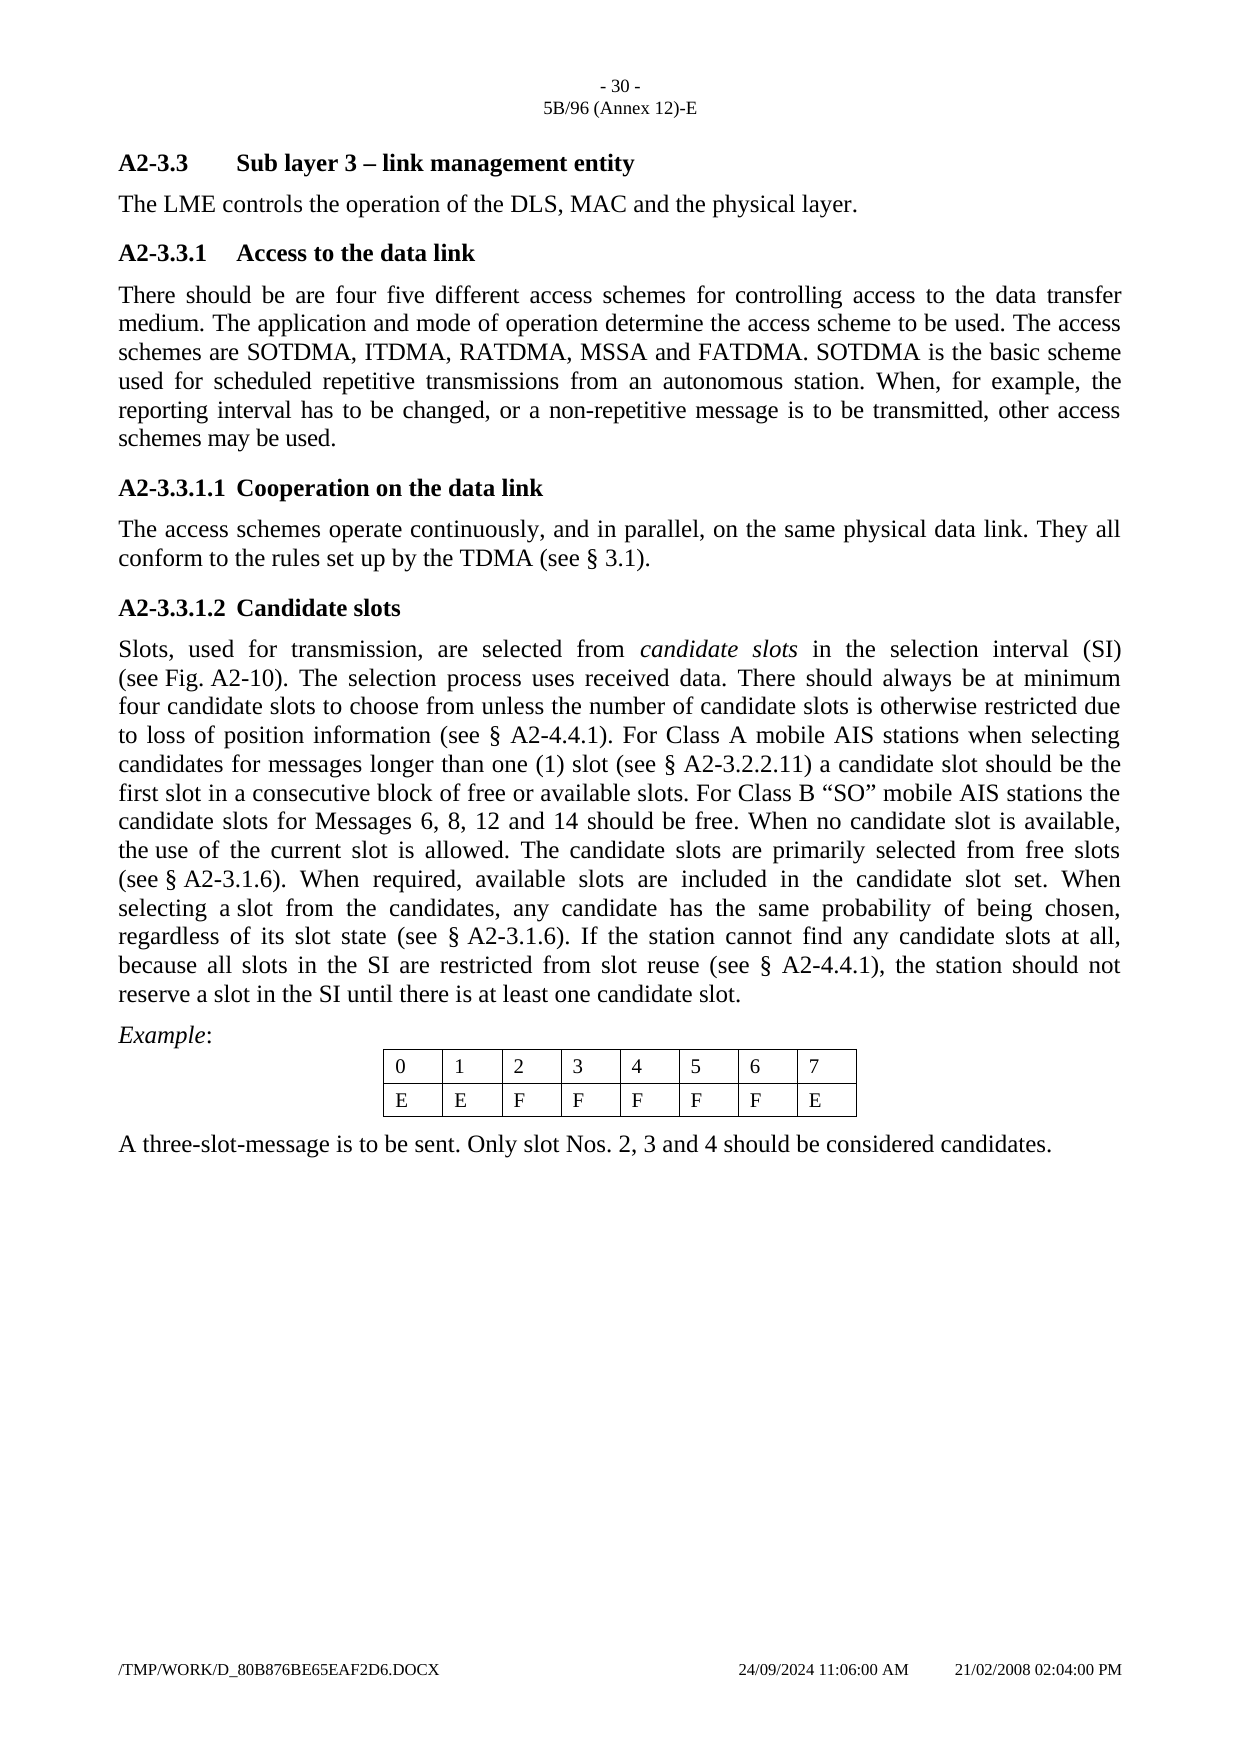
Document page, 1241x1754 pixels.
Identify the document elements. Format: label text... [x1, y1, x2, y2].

table_cell E [798, 1084, 856, 1116]
table_header 3 [562, 1050, 620, 1082]
table_cell E [384, 1084, 442, 1116]
subtitle 3.3.1 Access to the data link [118, 238, 1122, 267]
table_header 4 [621, 1050, 679, 1082]
text Example: [118, 1020, 1122, 1049]
table_header 1 [443, 1050, 502, 1082]
text A three-slot-message is to be sent. Only slot Nos. 2, 3 and 4 should be considered candidates. [118, 1129, 1122, 1158]
table_cell F [739, 1084, 797, 1116]
table_header 7 [798, 1050, 856, 1082]
table_header 5 [680, 1050, 738, 1082]
table_cell F [680, 1084, 738, 1116]
table_cell F [562, 1084, 620, 1116]
subtitle 3.3.1.1 Cooperation on the data link [118, 473, 1122, 502]
subtitle 3.3.1.2 Candidate slots [118, 593, 1122, 621]
text There different access schemes for controlling access to the data transfer medium. The application and mode of operation determine the access scheme to be used. The access schemes are SOTDMA, ITDMA, RATDMA and FATDMA. SOTDMA is the basic scheme used for scheduled repetitive transmissions from an autonomous station. When, for example, the reporting interval has to be changed, or a non-repetitive message is to be transmitted, other access schemes may be used. [118, 280, 1122, 452]
text The LME controls the operation of the DLS, MAC and the physical layer. [118, 189, 1122, 218]
table_header 0 [384, 1050, 442, 1082]
text The access schemes operate continuously, and in parallel, on the same physical data link. They all conform to the rules set up by the TDMA (see § 3.1). [118, 514, 1122, 572]
table_header 6 [739, 1050, 797, 1082]
table_header 2 [503, 1050, 561, 1082]
table_cell F [621, 1084, 679, 1116]
table_cell F [503, 1084, 561, 1116]
subtitle 3.3 Sub layer 3 – link management entity [118, 148, 1122, 176]
table_cell E [443, 1084, 502, 1116]
text Slots, used for transmission, are selected from candidate slots in the selection interval (SI) (see Fig. 10). The selection process uses received data. There should always be at minimum four candidate slots to choose from unless the number of candidate slots is otherwise restricted due to loss of position information (see § 4.4.1). For Class A AIS stations when selecting candidates for messages longer than one (1) slot (see § 3.2.2.11) a candidate slot should be the first slot in a consecutive block of free or available slots. For Class B “SO” AIS stations the candidate slots for Messages 6, 8, 12 and 14 should be free. When no candidate slot is available, the use of the current slot is allowed. The candidate slots are primarily selected from free slots (see § 3.1.6). When required, available slots are included in the candidate slot set. When selecting a slot from the candidates, any candidate has the same probability of being chosen, regardless of its slot state (see § 3.1.6). If the station cannot find any candidate slots at all, because all slots in the SI are restricted from slot reuse (see § 4.4.1), the station should not reserve a slot in the SI until there is at least one candidate slot. [118, 634, 1122, 1008]
